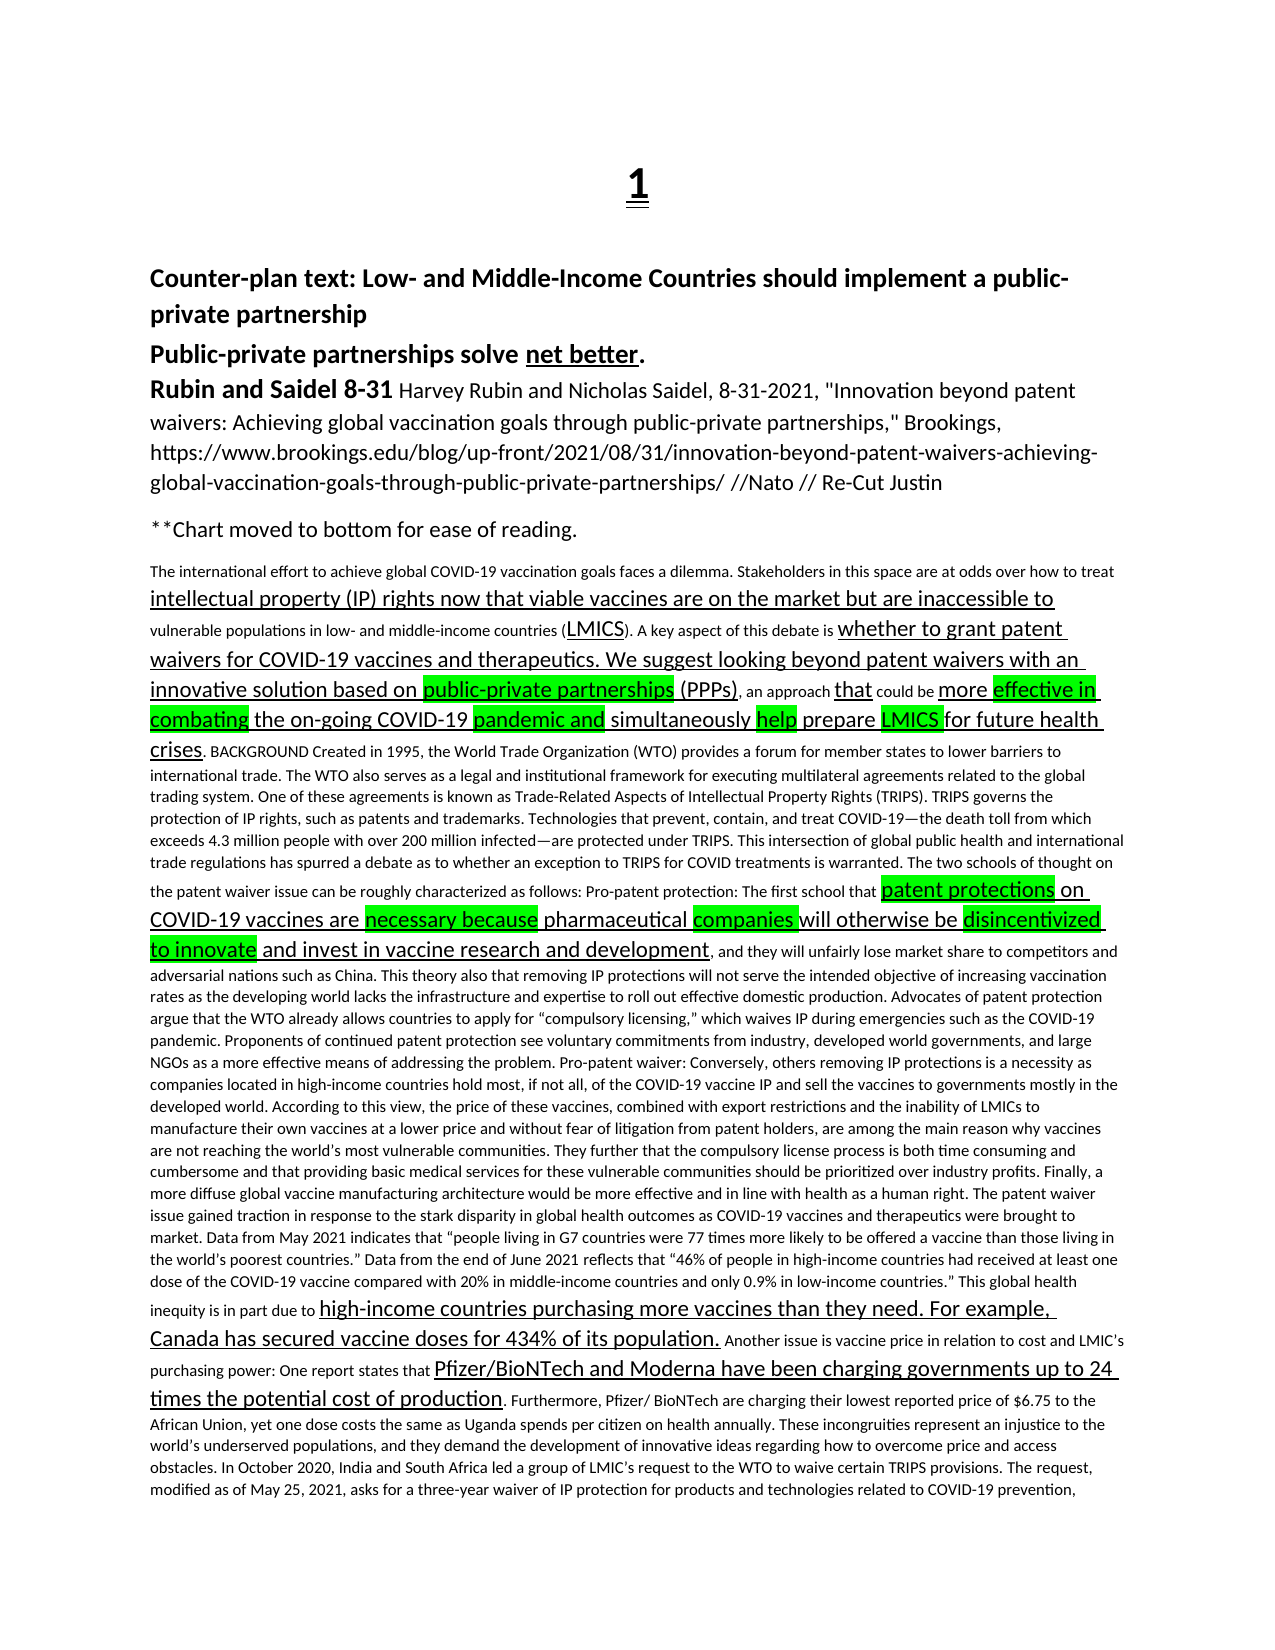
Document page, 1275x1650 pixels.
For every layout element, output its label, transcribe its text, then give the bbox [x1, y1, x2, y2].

text Rubin and Saidel 8-31 Harvey Rubin and Nicholas Saidel, 8-31-2021, "Innovation beyond patent waivers: Achieving global vaccination goals through public-private partnerships," Brookings, https://www.brookings.edu/blog/up-front/2021/08/31/innovation-beyond-patent-waivers-achieving-global-vaccination-goals-through-public-private-partnerships/ //Nato // Re-Cut Justin [150, 372, 1125, 496]
subtitle Public-private partnerships solve net better. [150, 337, 1125, 370]
subtitle Counter-plan text: Low- and Middle-Income Countries should implement a public-private partnership [150, 261, 1125, 330]
subtitle 1 [150, 154, 1125, 210]
text **Chart moved to bottom for ease of reading. [150, 515, 1125, 543]
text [150, 562, 1125, 1500]
